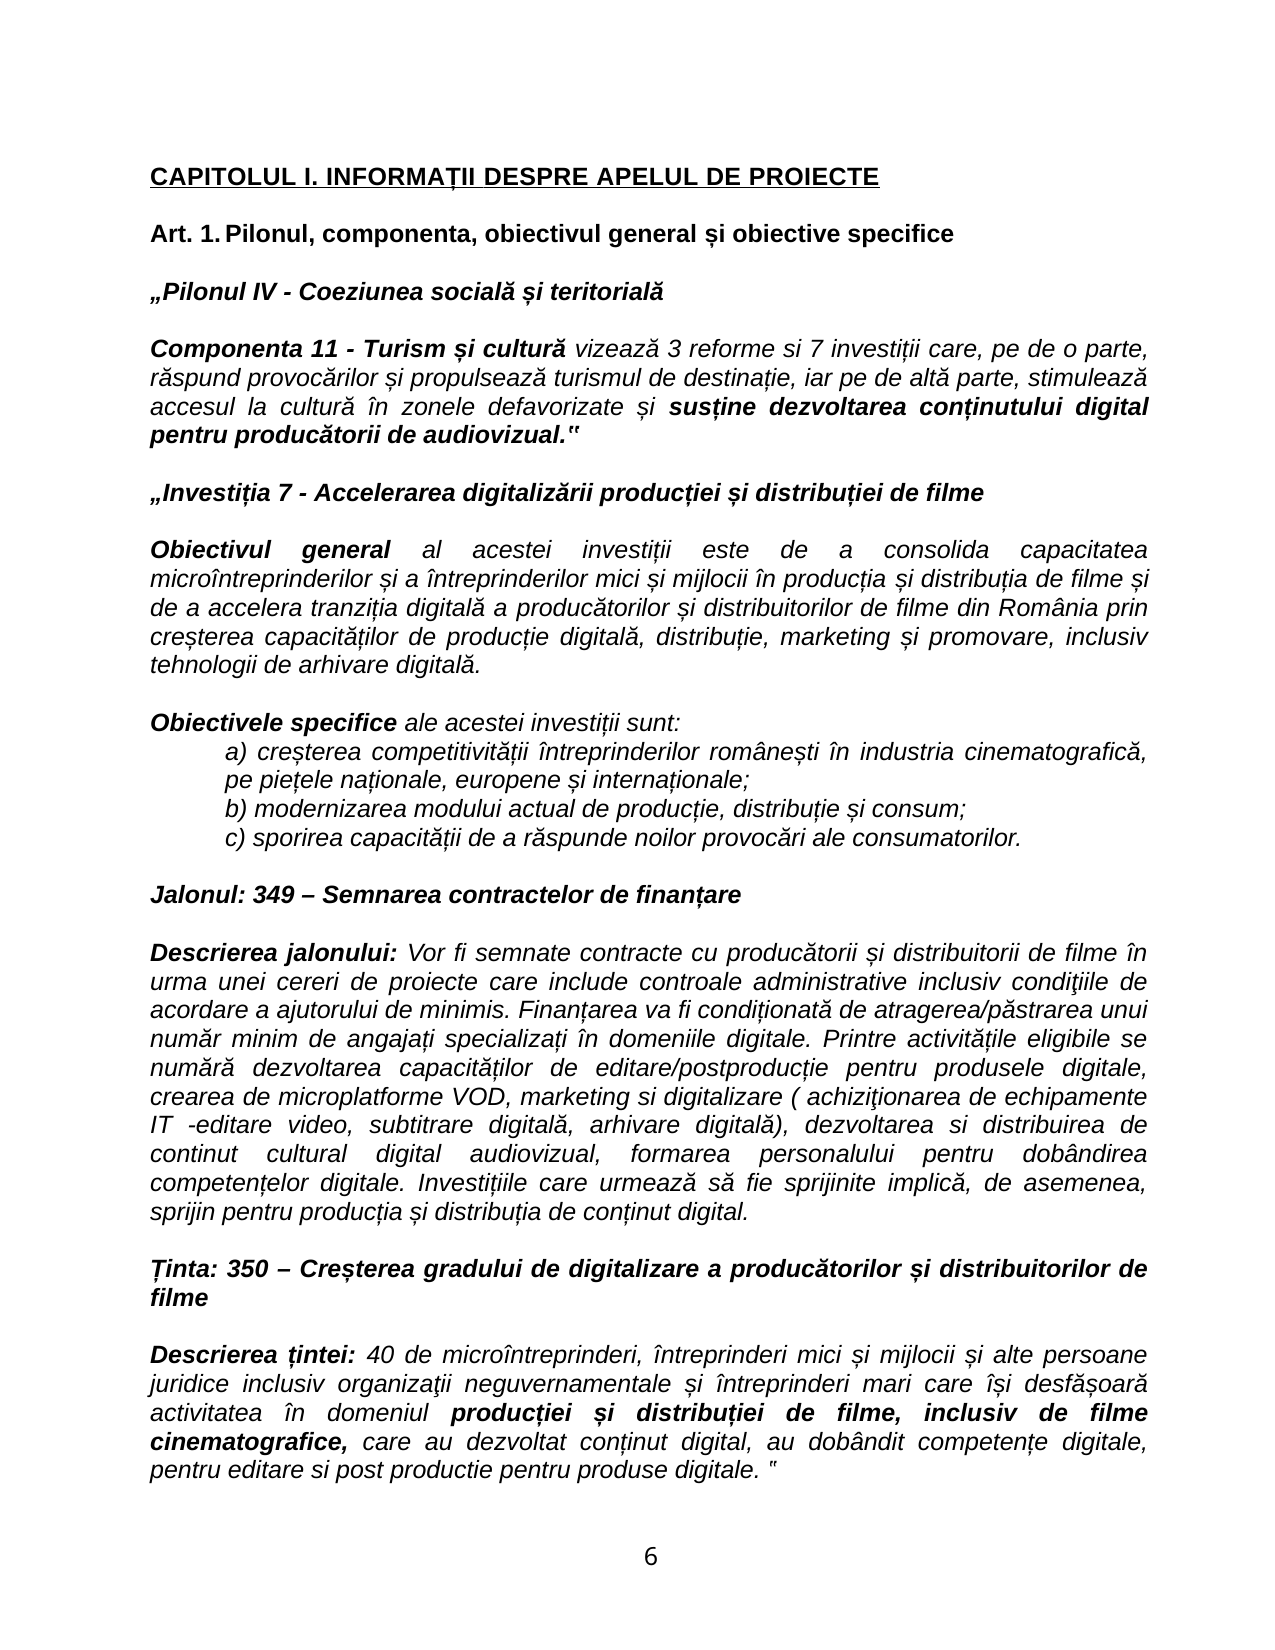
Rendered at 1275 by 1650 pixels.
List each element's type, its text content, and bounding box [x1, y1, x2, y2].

text Obiectivele specifice ale acestei investiții sunt: [150, 708, 1152, 737]
list Jalonul: 349 – Semnarea contractelor de finanțare [150, 880, 1152, 909]
list b) modernizarea modului actual de producție, distribuție și consum; [225, 794, 1152, 823]
list Pilonul, componenta, obiectivul general și obiective specifice [150, 219, 1152, 248]
text Componenta 11 - Turism și cultură vizează 3 reforme si 7 investiții care, pe de o parte, răspund provocărilor și propulsează turismul de destinație, iar pe de altă parte, stimulează accesul la cultură în zonele defavorizate și susține dezvoltarea conținutului digital pentru producătorii de audiovizual.‟ [150, 334, 1152, 449]
text Obiectivul general al acestei investiții este de a consolida capacitatea microîntreprinderilor și a întreprinderilor mici și mijlocii în producția și distribuția de filme și de a accelera tranziția digitală a producătorilor și distribuitorilor de filme din România prin creșterea capacităților de producție digitală, distribuție, marketing și promovare, inclusiv tehnologii de arhivare digitală. [150, 535, 1152, 679]
list Descrierea țintei: 40 de microîntreprinderi, întreprinderi mici și mijlocii și alte persoane juridice inclusiv organizaţii neguvernamentale și întreprinderi mari care își desfășoară activitatea în domeniul producției și distribuției de filme, inclusiv de filme cinematografice, care au dezvoltat conținut digital, au dobândit competențe digitale, pentru editare si post productie pentru produse digitale. ‟ [150, 1312, 1152, 1484]
subtitle CAPITOLUL I. INFORMAȚII DESPRE APELUL DE PROIECTE [150, 162, 1152, 190]
text „Pilonul IV - Coeziunea socială și teritorială [150, 248, 1152, 305]
list a) creșterea competitivității întreprinderilor românești în industria cinematografică, pe piețele naționale, europene și internaționale; [225, 737, 1152, 794]
list c) sporirea capacității de a răspunde noilor provocări ale consumatorilor. [225, 823, 1152, 852]
list Ținta: 350 – Creșterea gradului de digitalizare a producătorilor și distribuitorilor de filme [150, 1254, 1152, 1312]
text „Investiția 7 - Accelerarea digitalizării producției și distribuției de filme [150, 478, 1152, 507]
list Descrierea jalonului: Vor fi semnate contracte cu producătorii și distribuitorii de filme în urma unei cereri de proiecte care include controale administrative inclusiv condiţiile de acordare a ajutorului de minimis. Finanțarea va fi condiționată de atragerea/păstrarea unui număr minim de angajați specializați în domeniile digitale. Printre activitățile eligibile se numără dezvoltarea capacităților de editare/postproducție pentru produsele digitale, crearea de microplatforme VOD, marketing si digitalizare ( achiziţionarea de echipamente IT -editare video, subtitrare digitală, arhivare digitală), dezvoltarea si distribuirea de continut cultural digital audiovizual, formarea personalului pentru dobândirea competențelor digitale. Investițiile care urmează să fie sprijinite implică, de asemenea, sprijin pentru producția și distribuția de conținut digital. [150, 909, 1152, 1225]
